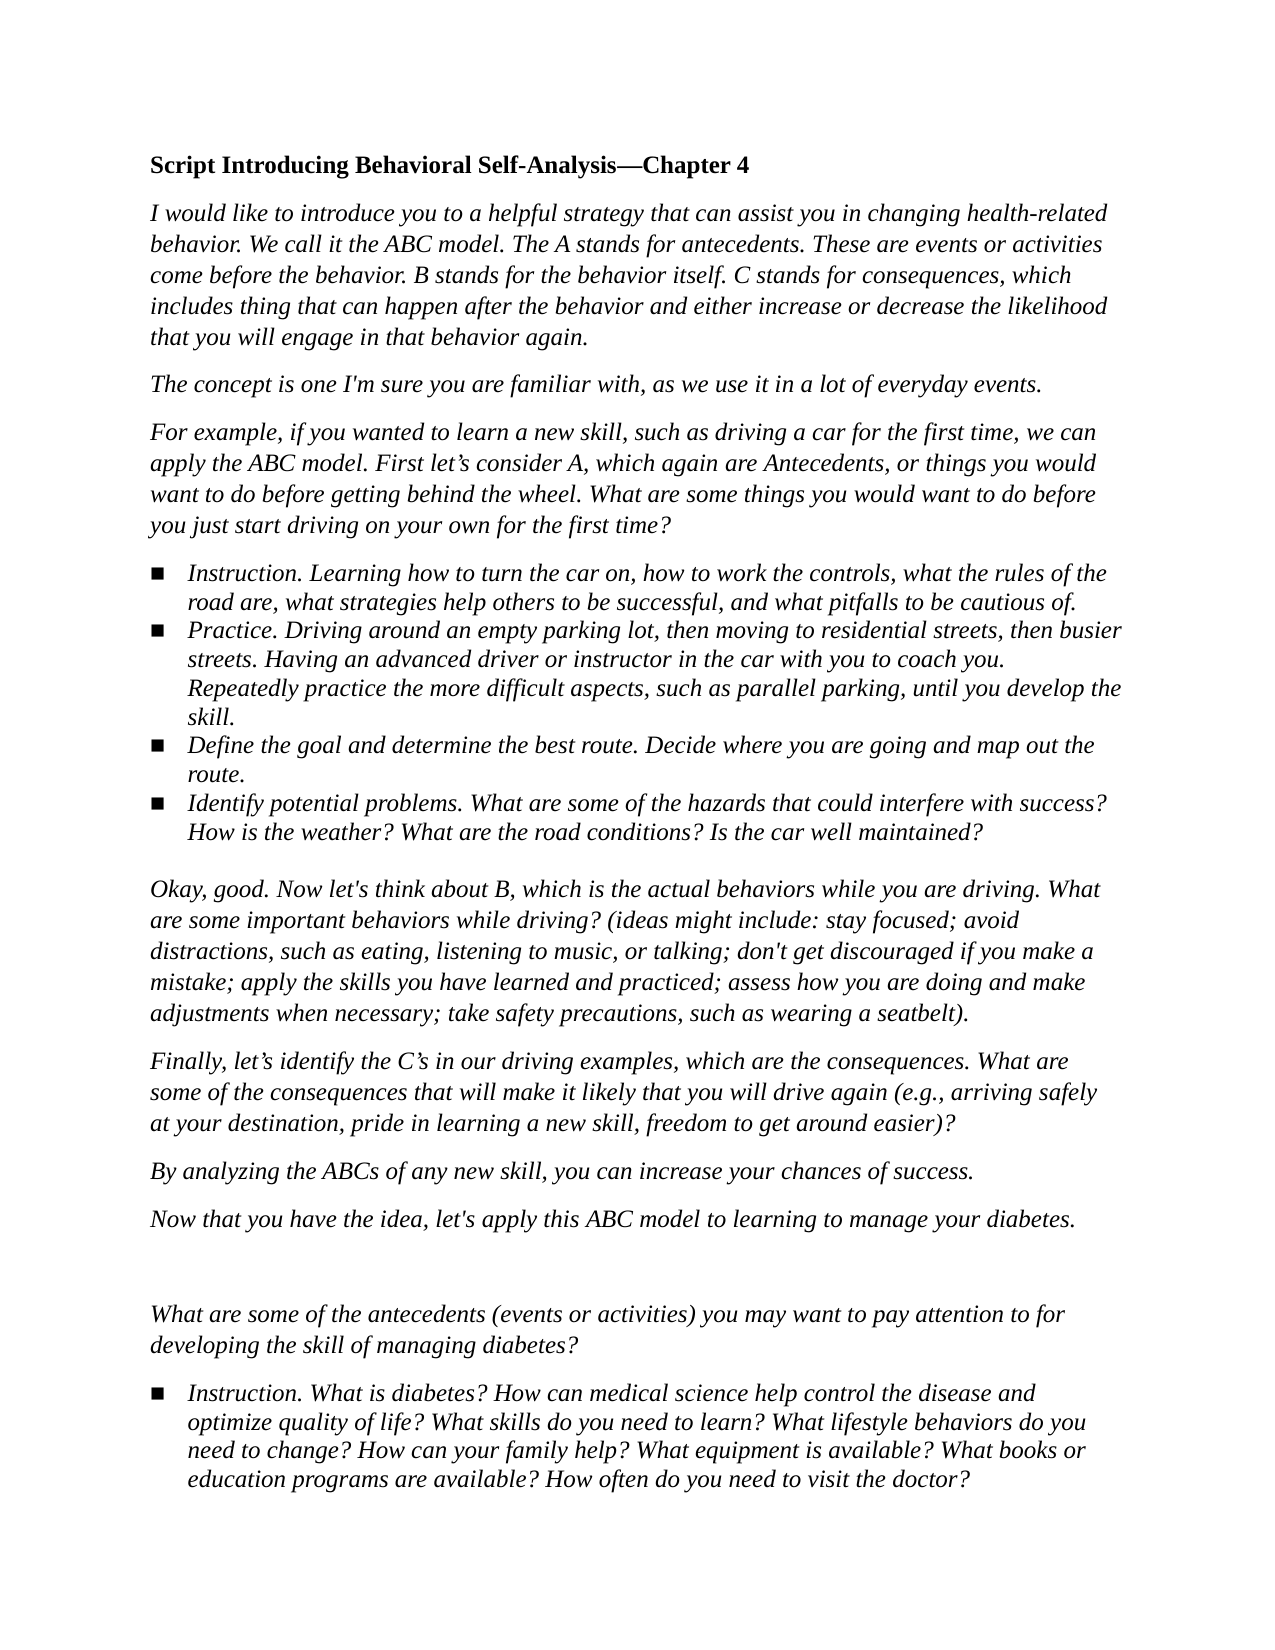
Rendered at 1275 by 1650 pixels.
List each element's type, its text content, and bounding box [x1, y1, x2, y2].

text What are some of the antecedents (events or activities) you may want to pay attention to for developing the skill of managing diabetes? [150, 1299, 1125, 1359]
text Script Introducing Behavioral Self-Analysis—Chapter 4 [150, 150, 1125, 179]
text By analyzing the ABCs of any new skill, you can increase your chances of success. [150, 1156, 1125, 1185]
list Instruction. What is diabetes? How can medical science help control the disease and optimize quality of life? What skills do you need to learn? What lifestyle behaviors do you need to change? How can your family help? What equipment is available? What books or education programs are available? How often do you need to visit the doctor? [150, 1378, 1125, 1493]
text Finally, let’s identify the C’s in our driving examples, which are the consequences. What are some of the consequences that will make it likely that you will drive again (e.g., arriving safely at your destination, pride in learning a new skill, freedom to get around easier)? [150, 1046, 1125, 1137]
list Instruction. Learning how to turn the car on, how to work the controls, what the rules of the road are, what strategies help others to be successful, and what pitfalls to be cautious of. [150, 558, 1125, 616]
text For example, if you wanted to learn a new skill, such as driving a car for the first time, we can apply the ABC model. First let’s consider A, which again are Antecedents, or things you would want to do before getting behind the wheel. What are some things you would want to do before you just start driving on your own for the first time? [150, 417, 1125, 539]
list Practice. Driving around an empty parking lot, then moving to residential streets, then busier streets. Having an advanced driver or instructor in the car with you to coach you. Repeatedly practice the more difficult aspects, such as parallel parking, until you develop the skill. [150, 616, 1125, 731]
list Identify potential problems. What are some of the hazards that could interfere with success? How is the weather? What are the road conditions? Is the car well maintained? [150, 788, 1125, 846]
text Okay, good. Now let's think about B, which is the actual behaviors while you are driving. What are some important behaviors while driving? (ideas might include: stay focused; avoid distractions, such as eating, listening to music, or talking; don't get discouraged if you make a mistake; apply the skills you have learned and practiced; assess how you are doing and make adjustments when necessary; take safety precautions, such as wearing a seatbelt). [150, 874, 1125, 1027]
list Define the goal and determine the best route. Decide where you are going and map out the route. [150, 731, 1125, 788]
text I would like to introduce you to a helpful strategy that can assist you in changing health-related behavior. We call it the ABC model. The A stands for antecedents. These are events or activities come before the behavior. B stands for the behavior itself. C stands for consequences, which includes thing that can happen after the behavior and either increase or decrease the likelihood that you will engage in that behavior again. [150, 198, 1125, 351]
text The concept is one I'm sure you are familiar with, as we use it in a lot of everyday events. [150, 369, 1125, 398]
text Now that you have the idea, let's apply this ABC model to learning to manage your diabetes. [150, 1204, 1125, 1232]
